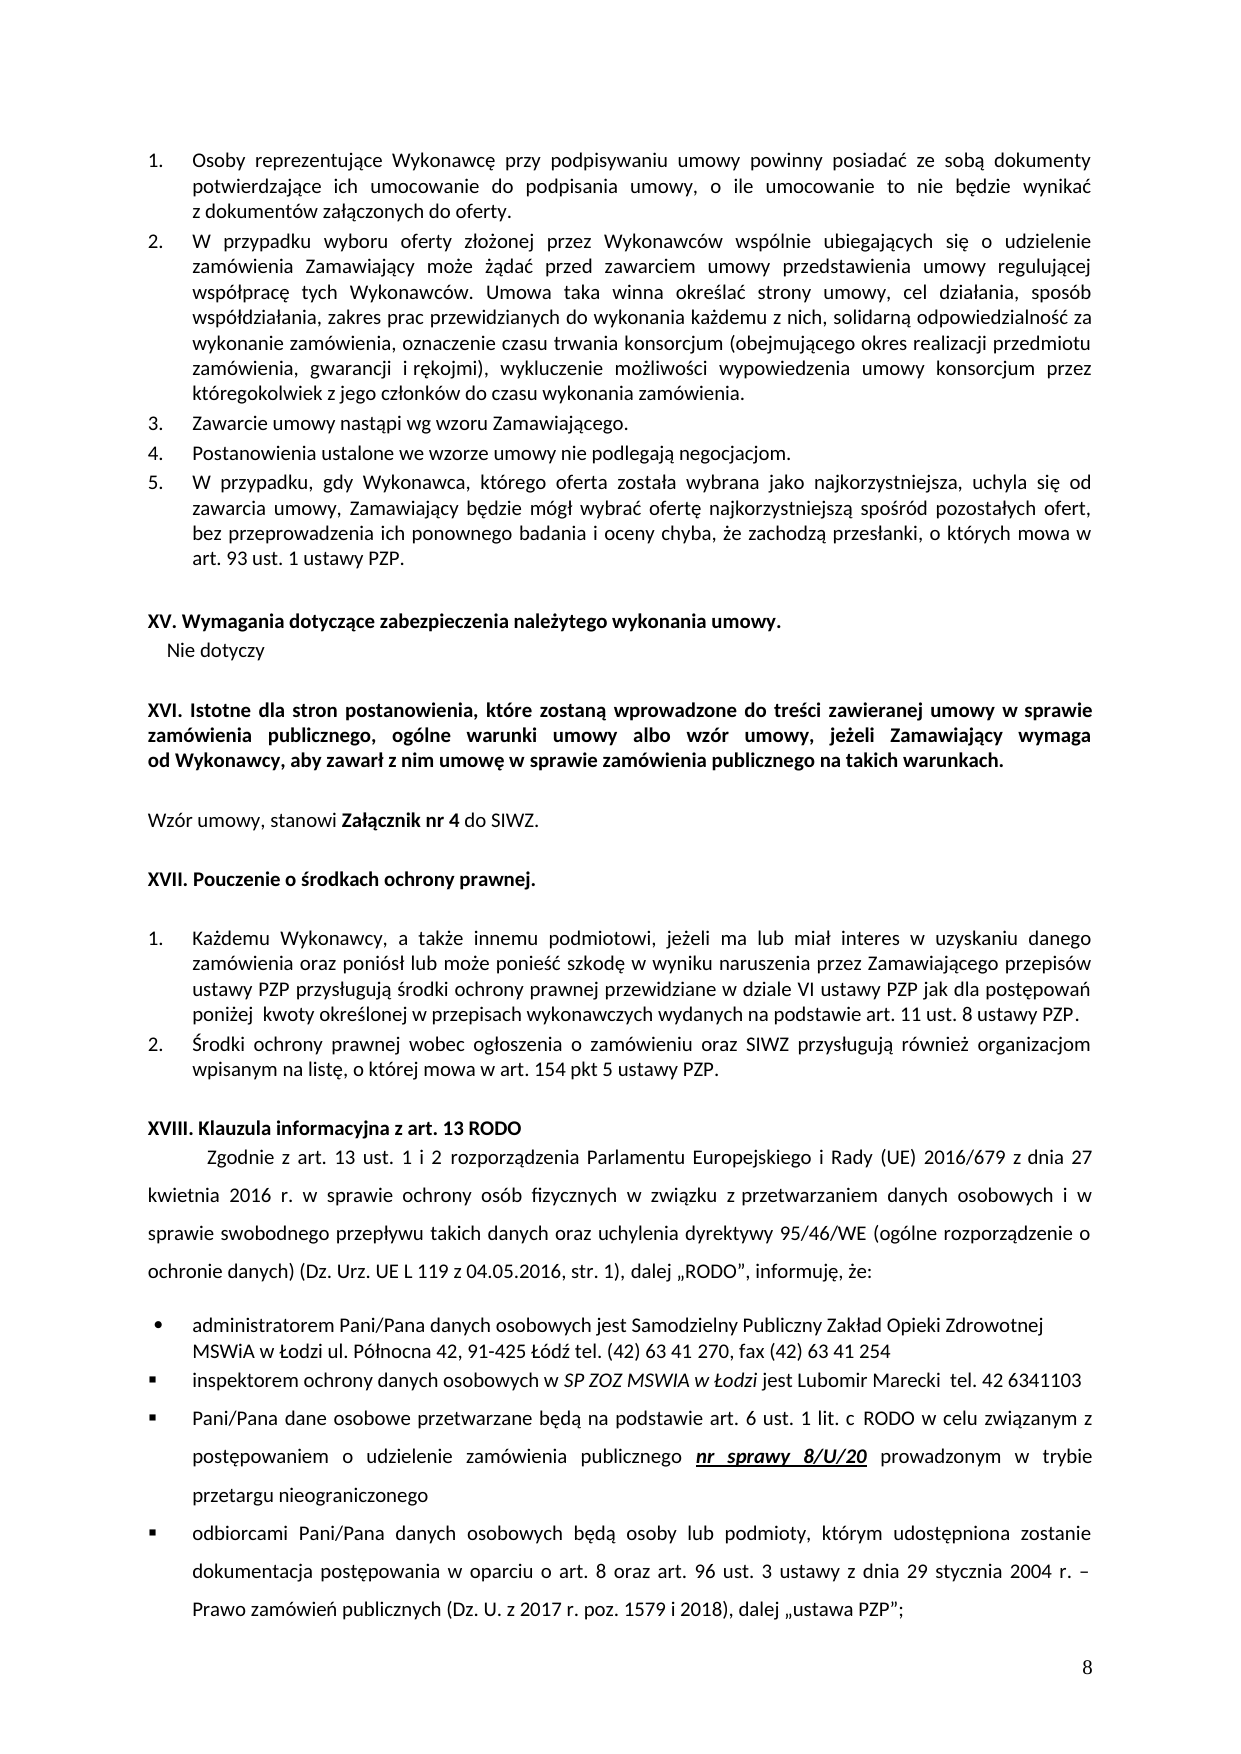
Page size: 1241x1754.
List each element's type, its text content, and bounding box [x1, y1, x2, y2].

text Zgodnie z art. 13 ust. 1 i 2 rozporządzenia Parlamentu Europejskiego i Rady (UE) 2016/679 z dnia 27 kwietnia 2016 r. w sprawie ochrony osób fizycznych w związku z przetwarzaniem danych osobowych i w sprawie swobodnego przepływu takich danych oraz uchylenia dyrektywy 95/46/WE (ogólne rozporządzenie o ochronie danych) (Dz. Urz. UE L 119 z 04.05.2016, str. 1), dalej „RODO”, informuję, że: [148, 1144, 1092, 1284]
list administratorem Pani/Pana danych osobowych jest Samodzielny Publiczny Zakład Opieki Zdrowotnej MSWiA w Łodzi ul. Północna 42, 91-425 Łódź tel. (42) 63 41 270, fax (42) 63 41 254 [154, 1312, 1092, 1363]
subtitle Wzór umowy, stanowi Załącznik nr 4 do SIWZ. [148, 807, 1092, 832]
text XVII. Pouczenie o środkach ochrony prawnej. [148, 866, 1092, 891]
list Pani/Pana dane osobowe przetwarzane będą na podstawie art. 6 ust. 1 lit. c RODO w celu związanym z postępowaniem o udzielenie zamówienia publicznego nr sprawy 8/U/20 prowadzonym w trybie przetargu nieograniczonego [148, 1406, 1092, 1507]
list Osoby reprezentujące Wykonawcę przy podpisywaniu umowy powinny posiadać ze sobą dokumenty potwierdzające ich umocowanie do podpisania umowy, o ile umocowanie to nie będzie wynikać z dokumentów załączonych do oferty. [148, 148, 1092, 224]
list Środki ochrony prawnej wobec ogłoszenia o zamówieniu oraz SIWZ przysługują również organizacjom wpisanym na listę, o której mowa w art. 154 pkt 5 ustawy PZP. [148, 1031, 1092, 1082]
list Postanowienia ustalone we wzorze umowy nie podlegają negocjacjom. [148, 440, 1092, 465]
text XVI. Istotne dla stron postanowienia, które zostaną wprowadzone do treści zawieranej umowy w sprawie zamówienia publicznego, ogólne warunki umowy albo wzór umowy, jeżeli Zamawiający wymaga od Wykonawcy, aby zawarł z nim umowę w sprawie zamówienia publicznego na takich warunkach. [148, 697, 1092, 773]
text XV. Wymagania dotyczące zabezpieczenia należytego wykonania umowy. [148, 608, 1092, 633]
list W przypadku, gdy Wykonawca, którego oferta została wybrana jako najkorzystniejsza, uchyla się od zawarcia umowy, Zamawiający będzie mógł wybrać ofertę najkorzystniejszą spośród pozostałych ofert, bez przeprowadzenia ich ponownego badania i oceny chyba, że zachodzą przesłanki, o których mowa w art. 93 ust. 1 ustawy PZP. [148, 469, 1092, 571]
list odbiorcami Pani/Pana danych osobowych będą osoby lub podmioty, którym udostępniona zostanie dokumentacja postępowania w oparciu o art. 8 oraz art. 96 ust. 3 ustawy z dnia 29 stycznia 2004 r. – Prawo zamówień publicznych (Dz. U. z 2017 r. poz. 1579 i 2018), dalej „ustawa PZP”; [148, 1520, 1092, 1622]
list inspektorem ochrony danych osobowych w SP ZOZ MSWIA w Łodzi jest Lubomir Marecki tel. 42 6341103 [148, 1367, 1092, 1393]
text XVIII. Klauzula informacyjna z art. 13 RODO [148, 1115, 1092, 1140]
list W przypadku wyboru oferty złożonej przez Wykonawców wspólnie ubiegających się o udzielenie zamówienia Zamawiający może żądać przed zawarciem umowy przedstawienia umowy regulującej współpracę tych Wykonawców. Umowa taka winna określać strony umowy, cel działania, sposób współdziałania, zakres prac przewidzianych do wykonania każdemu z nich, solidarną odpowiedzialność za wykonanie zamówienia, oznaczenie czasu trwania konsorcjum (obejmującego okres realizacji przedmiotu zamówienia, gwarancji i rękojmi), wykluczenie możliwości wypowiedzenia umowy konsorcjum przez któregokolwiek z jego członków do czasu wykonania zamówienia. [148, 228, 1092, 406]
list Zawarcie umowy nastąpi wg wzoru Zamawiającego. [148, 410, 1092, 436]
list Każdemu Wykonawcy, a także innemu podmiotowi, jeżeli ma lub miał interes w uzyskaniu danego zamówienia oraz poniósł lub może ponieść szkodę w wyniku naruszenia przez Zamawiającego przepisów ustawy PZP przysługują środki ochrony prawnej przewidziane w dziale VI ustawy PZP jak dla postępowań poniżej kwoty określonej w przepisach wykonawczych wydanych na podstawie art. 11 ust. 8 ustawy PZP. [148, 925, 1092, 1027]
text Nie dotyczy [148, 638, 1092, 663]
